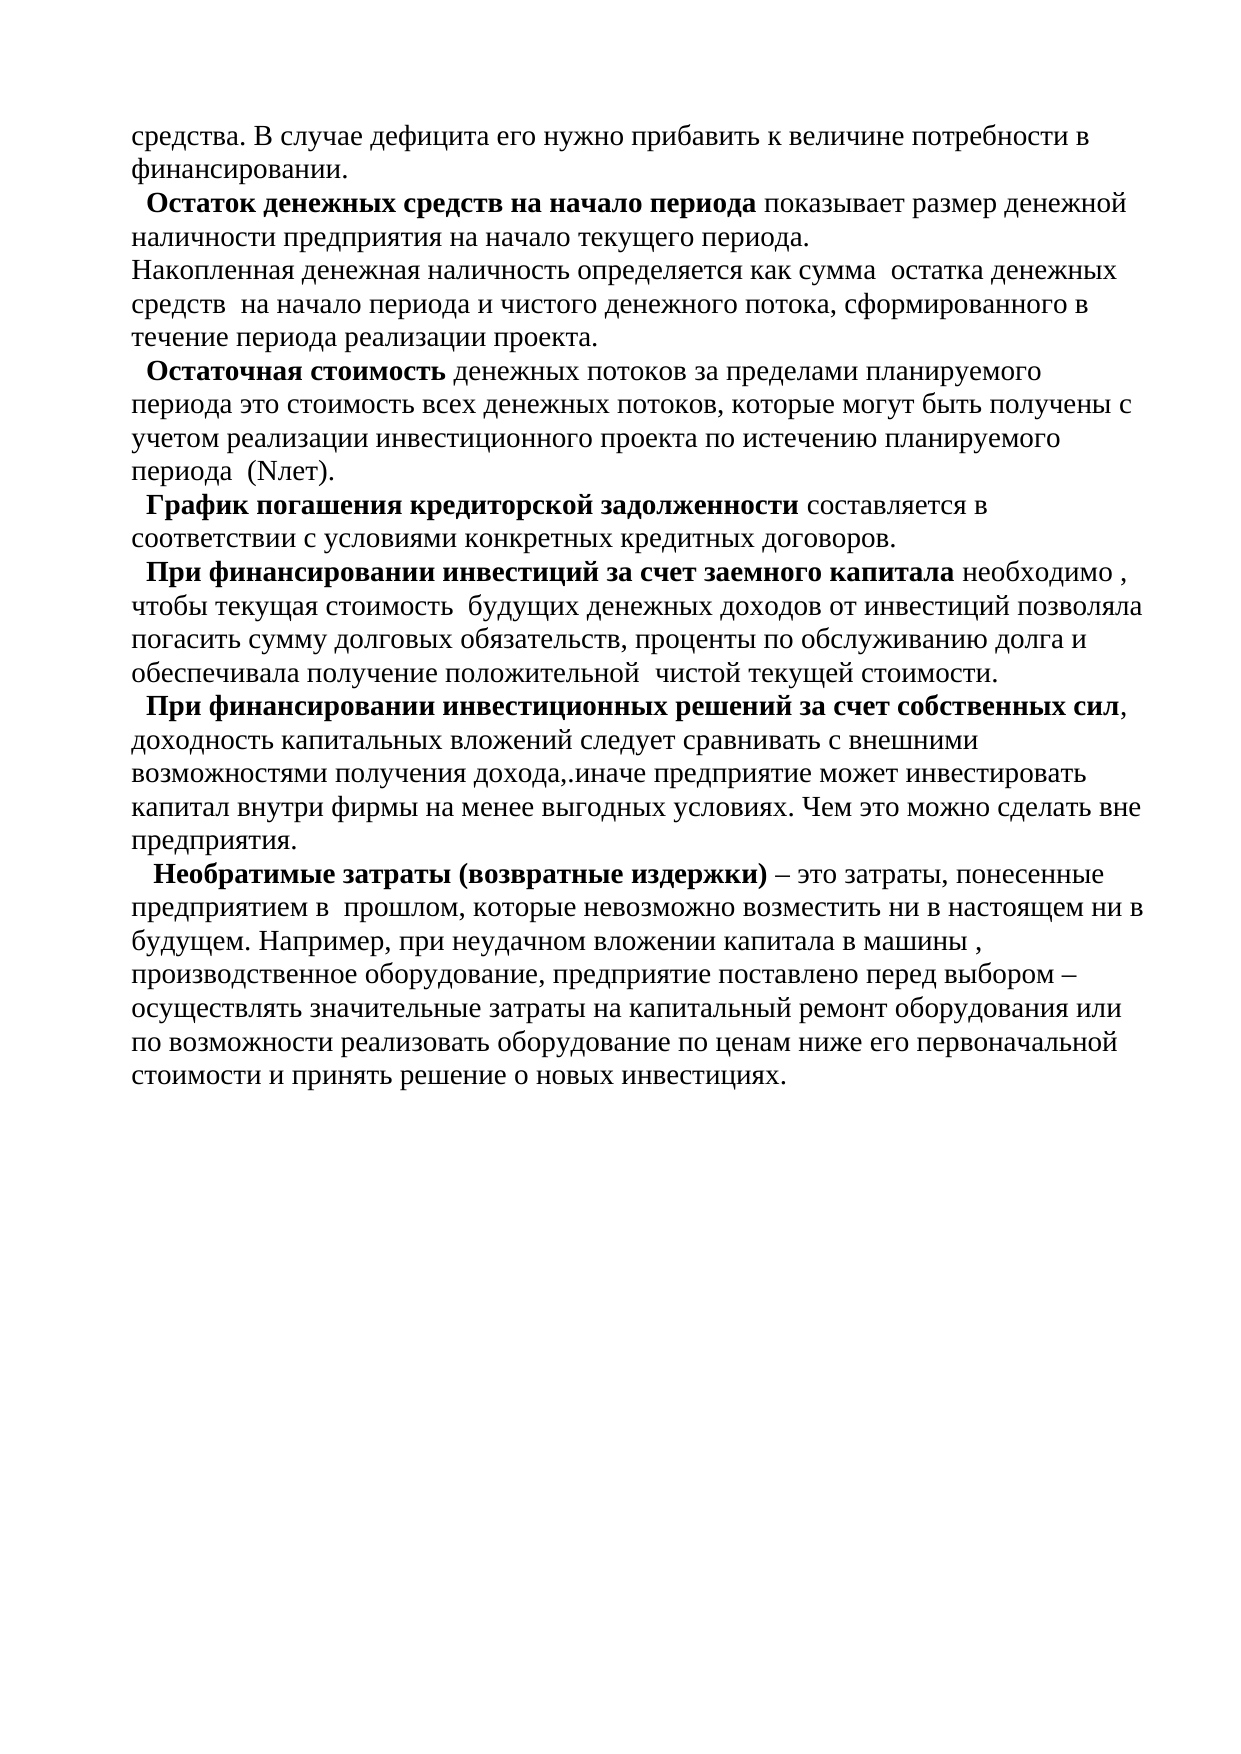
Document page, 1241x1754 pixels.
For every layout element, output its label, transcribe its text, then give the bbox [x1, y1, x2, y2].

text стоимости и принять решение о новых инвестициях. [131, 1057, 1152, 1091]
text Необратимые затраты (возвратные издержки) – это затраты, понесенные предприятием в прошлом, которые невозможно возместить ни в настоящем ни в будущем. Например, при неудачном вложении капитала в машины , производственное оборудование, предприятие поставлено перед выбором – осуществлять значительные затраты на капитальный ремонт оборудования или по возможности реализовать оборудование по ценам ниже его первоначальной [131, 856, 1152, 1057]
text При финансировании инвестиций за счет заемного капитала необходимо , чтобы текущая стоимость будущих денежных доходов от инвестиций позволяла погасить сумму долговых обязательств, проценты по обслуживанию долга и обеспечивала получение положительной чистой текущей стоимости. [131, 554, 1152, 688]
text При финансировании инвестиционных решений за счет собственных сил, доходность капитальных вложений следует сравнивать с внешними возможностями получения дохода,.иначе предприятие может инвестировать капитал внутри фирмы на менее выгодных условиях. Чем это можно сделать вне предприятия. [131, 688, 1152, 856]
text График погашения кредиторской задолженности составляется в соответствии с условиями конкретных кредитных договоров. [131, 487, 1152, 554]
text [131, 118, 1152, 185]
text Остаточная стоимость денежных потоков за пределами планируемого периода это стоимость всех денежных потоков, которые могут быть получены с учетом реализации инвестиционного проекта по истечению планируемого периода (Nлет). [131, 353, 1152, 487]
text Остаток денежных средств на начало периода показывает размер денежной наличности предприятия на начало текущего периода. [131, 185, 1152, 252]
text Накопленная денежная наличность определяется как сумма остатка денежных средств на начало периода и чистого денежного потока, сформированного в течение периода реализации проекта. [131, 252, 1152, 353]
